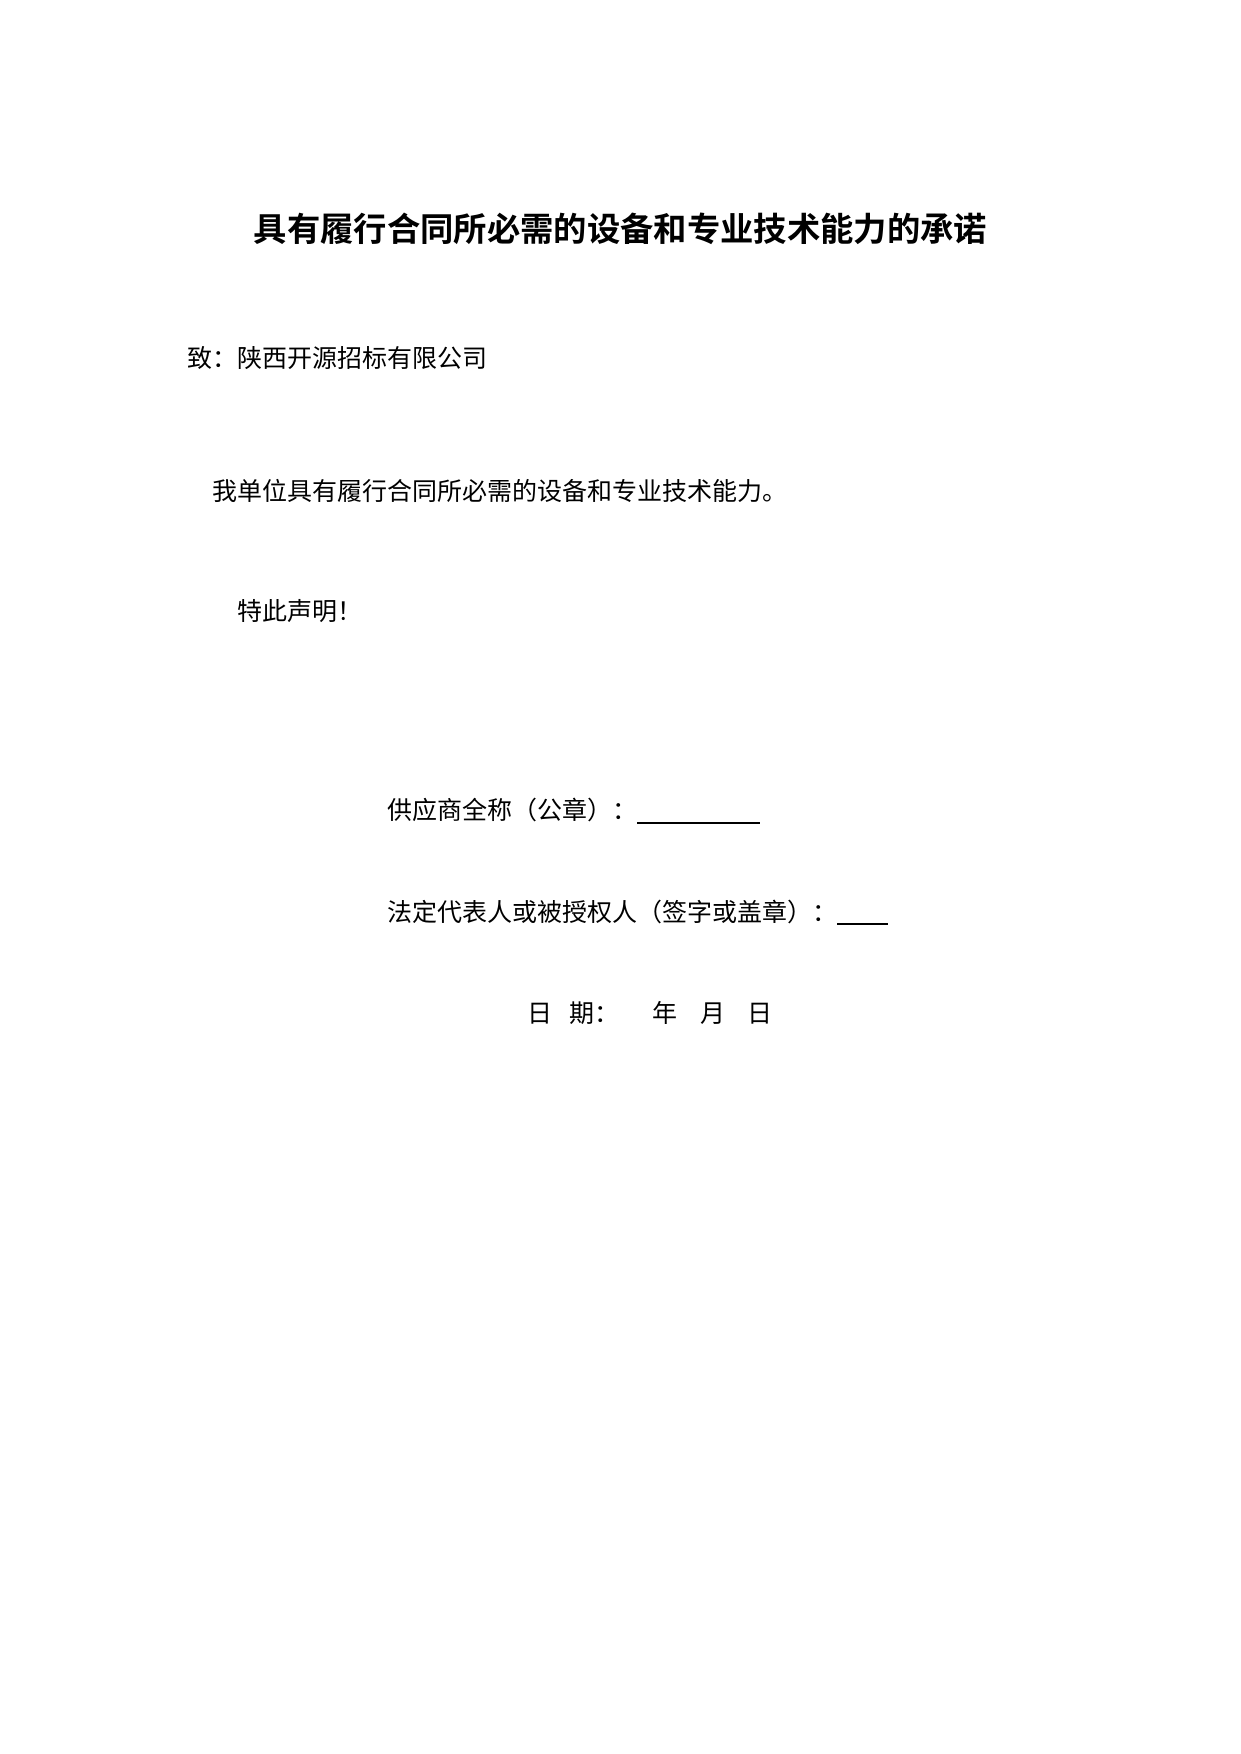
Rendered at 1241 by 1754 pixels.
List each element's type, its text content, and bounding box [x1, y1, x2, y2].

text 致：陕西开源招标有限公司 [187, 324, 1053, 389]
text 供应商全称（公章）： [187, 776, 1053, 841]
text 法定代表人或被授权人（签字或盖章）： [187, 878, 1053, 943]
text 日 期： 年 月 日 [187, 979, 1053, 1044]
text 我单位具有履行合同所必需的设备和专业技术能力。 [187, 457, 1053, 522]
text 具有履行合同所必需的设备和专业技术能力的承诺 [187, 194, 1053, 259]
text 特此声明！ [187, 577, 1053, 642]
